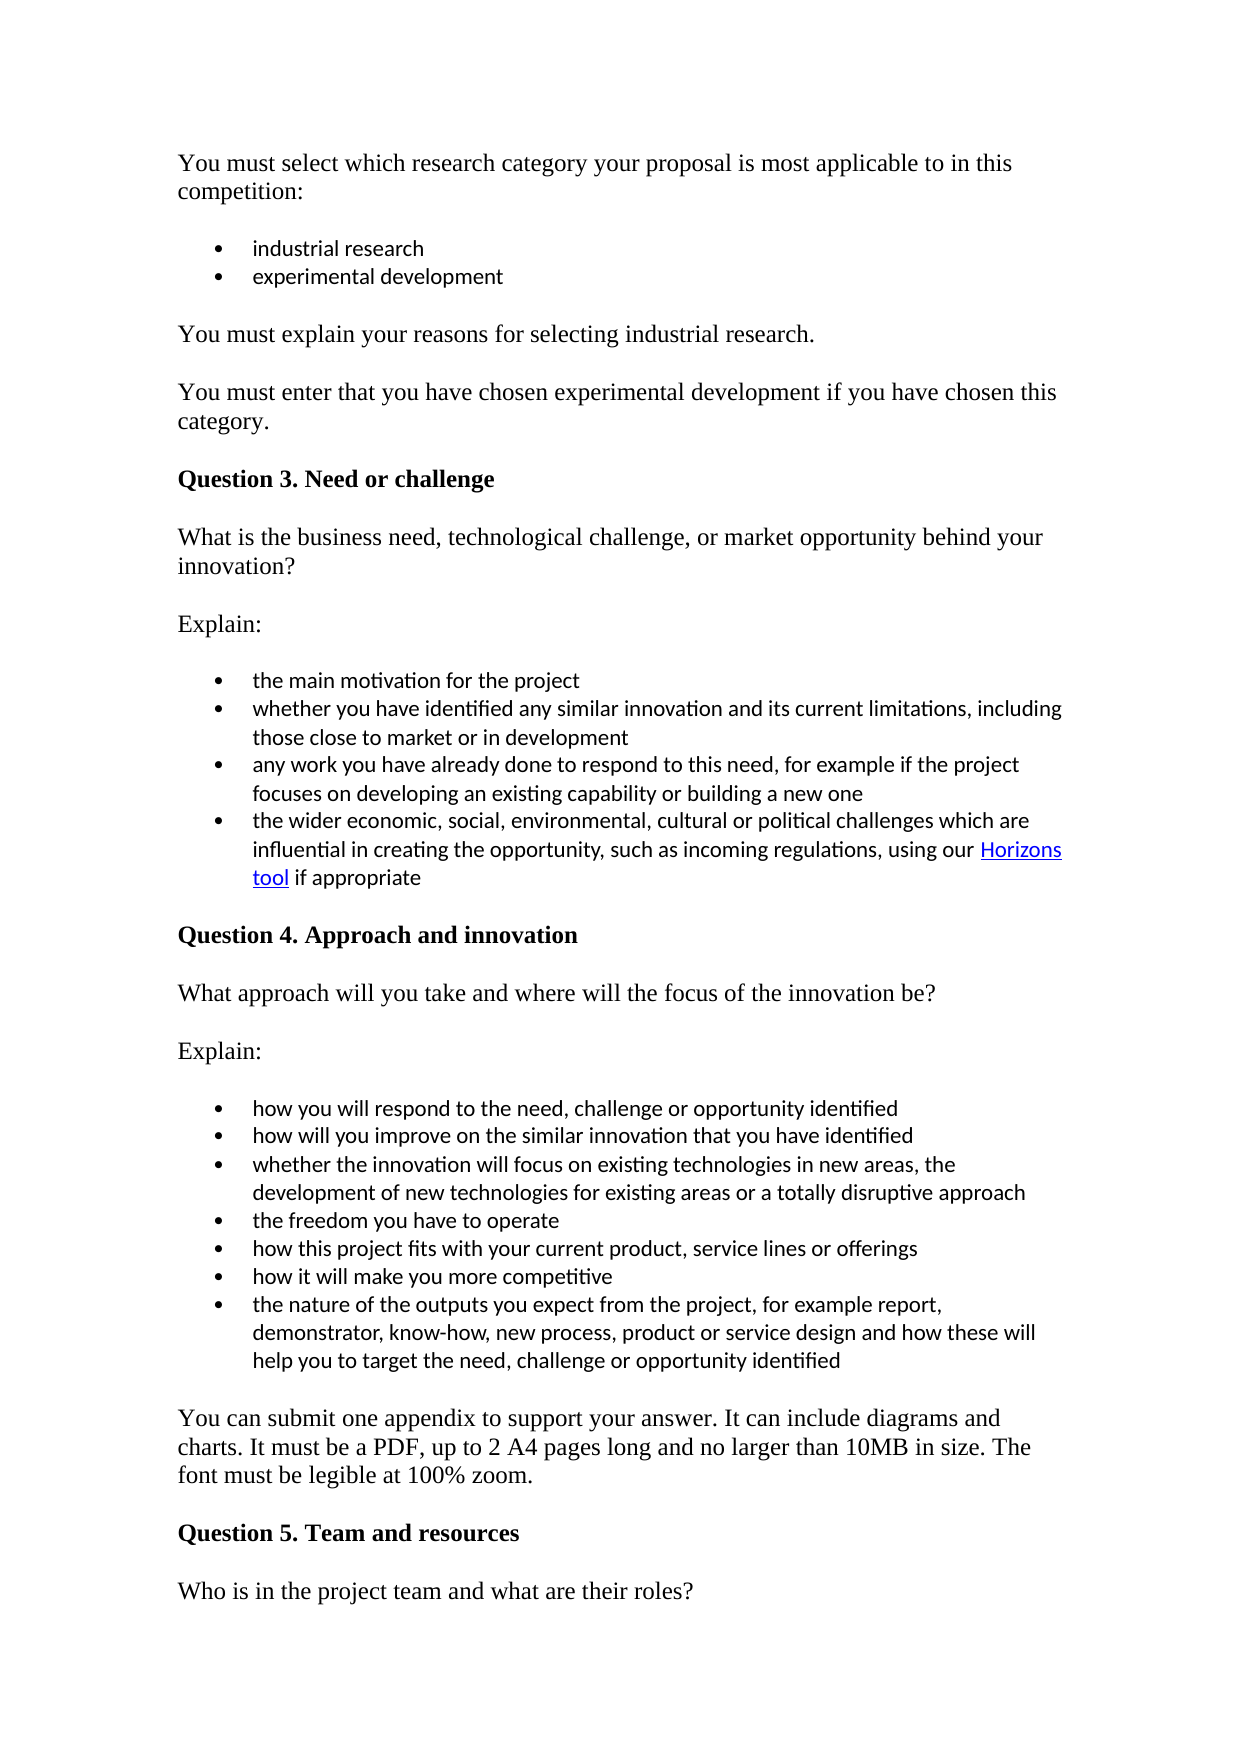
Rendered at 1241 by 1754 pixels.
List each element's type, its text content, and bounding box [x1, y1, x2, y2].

text You must select which research category your proposal is most applicable to in this competition: [177, 148, 1063, 205]
text Question 5. Team and resources [177, 1518, 1063, 1547]
list how it will make you more competitive [215, 1262, 1063, 1290]
list how you will respond to the need, challenge or opportunity identified [215, 1094, 1063, 1122]
list the main motivation for the project [215, 667, 1063, 694]
text Explain: [177, 609, 1063, 637]
text Question 4. Approach and innovation [177, 920, 1063, 949]
text You must explain your reasons for selecting industrial research. [177, 319, 1063, 348]
list any work you have already done to respond to this need, for example if the project focuses on developing an existing capability or building a new one [215, 751, 1063, 807]
list how this project fits with your current product, service lines or offerings [215, 1234, 1063, 1262]
list industrial research [215, 234, 1063, 262]
list the nature of the outputs you expect from the project, for example report, demonstrator, know-how, new process, product or service design and how these will help you to target the need, challenge or opportunity identified [215, 1290, 1063, 1374]
list how will you improve on the similar innovation that you have identified [215, 1122, 1063, 1150]
text You can submit one appendix to support your answer. It can include diagrams and charts. It must be a PDF, up to 2 A4 pages long and no larger than 10MB in size. The font must be legible at 100% zoom. [177, 1403, 1063, 1489]
text What is the business need, technological challenge, or market opportunity behind your innovation? [177, 522, 1063, 579]
list the wider economic, social, environmental, cultural or political challenges which are influential in creating the opportunity, such as incoming regulations, using our Horizons tool if appropriate [215, 807, 1063, 891]
text What approach will you take and where will the focus of the innovation be? [177, 978, 1063, 1007]
text Who is in the project team and what are their roles? [177, 1576, 1063, 1605]
list the freedom you have to operate [215, 1206, 1063, 1234]
list experimental development [215, 262, 1063, 290]
text Explain: [177, 1036, 1063, 1064]
list whether you have identified any similar innovation and its current limitations, including those close to market or in development [215, 694, 1063, 751]
text You must enter that you have chosen experimental development if you have chosen this category. [177, 377, 1063, 435]
text Question 3. Need or challenge [177, 464, 1063, 493]
list whether the innovation will focus on existing technologies in new areas, the development of new technologies for existing areas or a totally disruptive approach [215, 1150, 1063, 1206]
